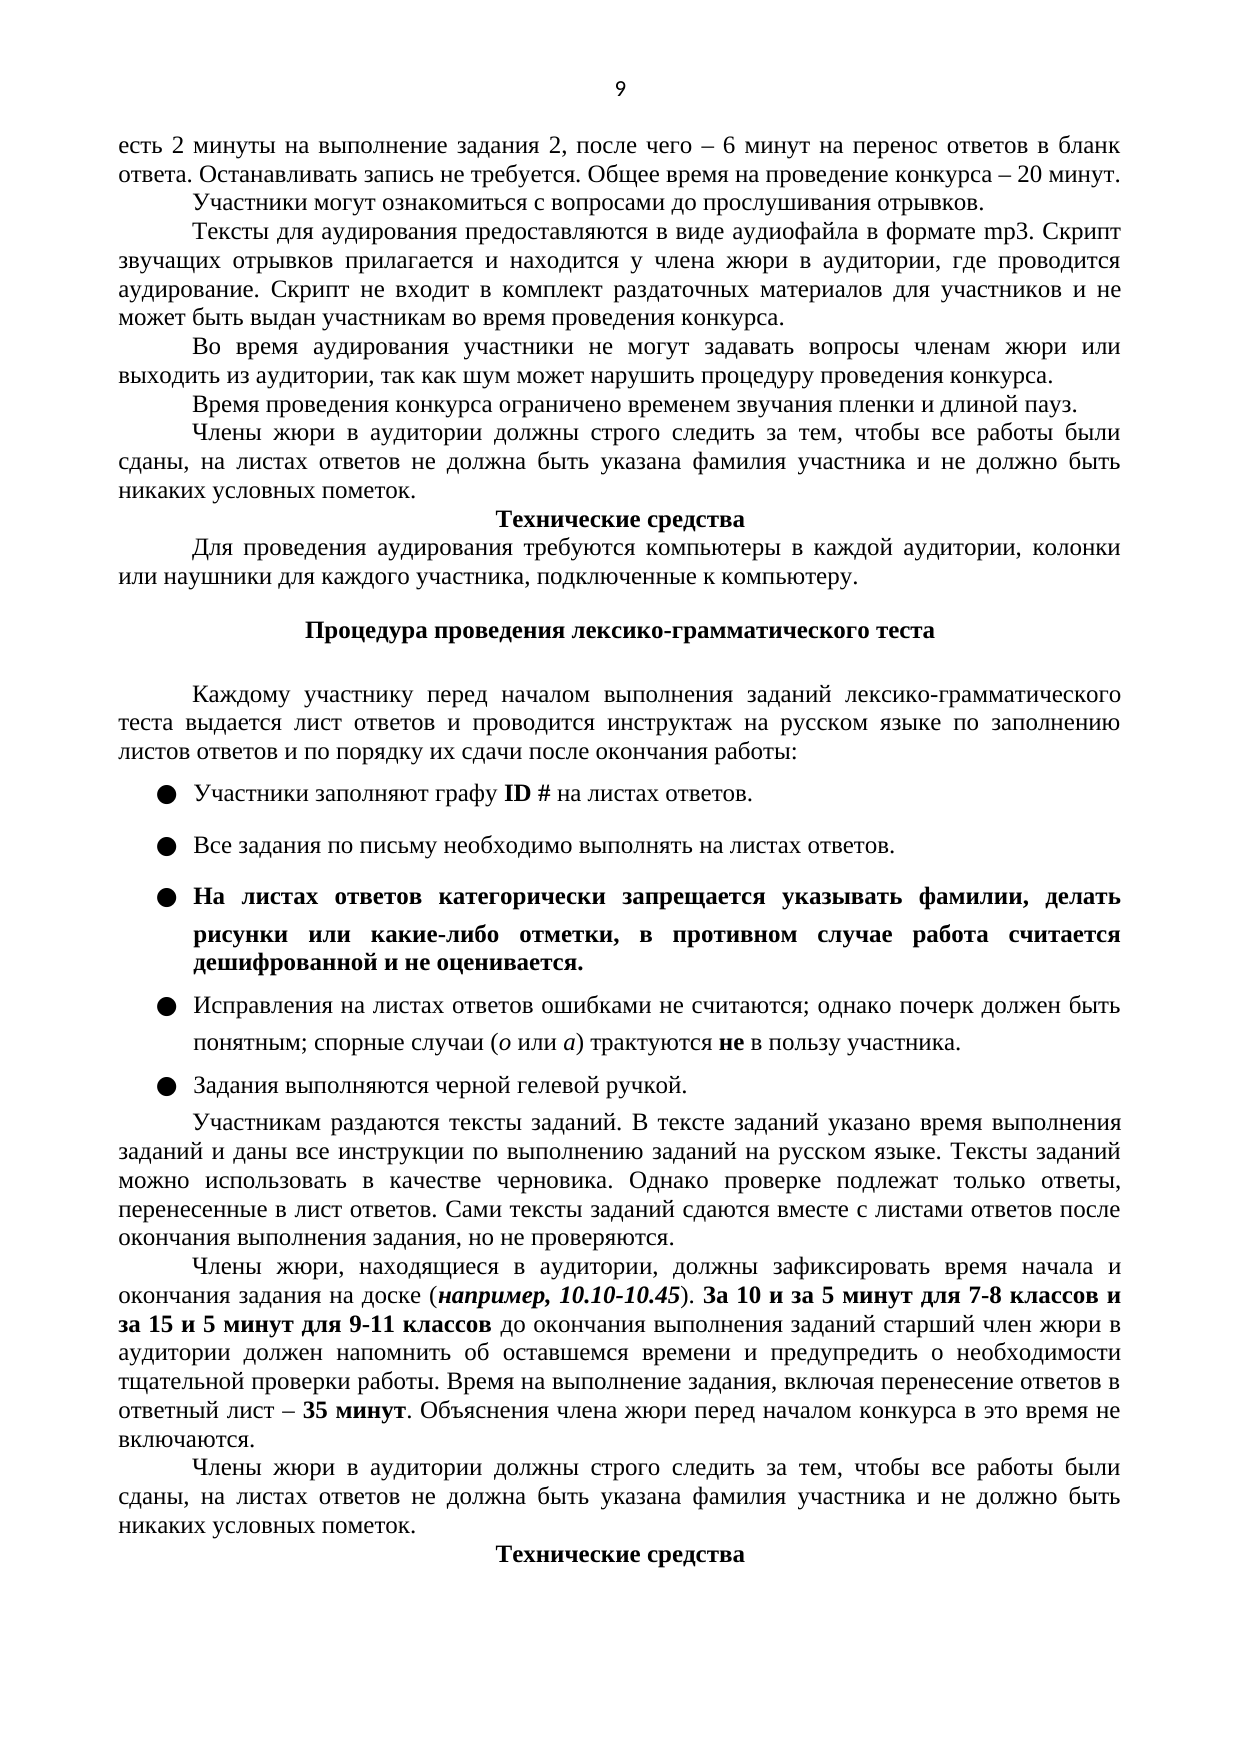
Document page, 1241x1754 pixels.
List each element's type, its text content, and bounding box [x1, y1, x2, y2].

text Участникам раздаются тексты заданий. В тексте заданий указано время выполнения заданий и даны все инструкции по выполнению заданий на русском языке. Тексты заданий можно использовать в качестве черновика. Однако проверке подлежат только ответы, перенесенные в лист ответов. Сами тексты заданий сдаются вместе с листами ответов после окончания выполнения задания, но не проверяются. [118, 1107, 1122, 1251]
list Исправления на листах ответов ошибками не считаются; однако почерк должен быть понятным; спорные случаи (о или а) трактуются не в пользу участника. [156, 976, 1122, 1056]
text Процедура проведения лексико-грамматического теста [118, 615, 1122, 644]
text Время проведения конкурса ограничено временем звучания пленки и длиной пауз. [118, 389, 1122, 417]
text Члены жюри в аудитории должны строго следить за тем, чтобы все работы были сданы, на листах ответов не должна быть указана фамилия участника и не должно быть никаких условных пометок. [118, 417, 1122, 504]
text Технические средства [118, 504, 1122, 532]
text Тексты для аудирования предоставляются в виде аудиофайла в формате mp3. Скрипт звучащих отрывков прилагается и находится у члена жюри в аудитории, где проводится аудирование. Скрипт не входит в комплект раздаточных материалов для участников и не может быть выдан участникам во время проведения конкурса. [118, 216, 1122, 331]
text Члены жюри в аудитории должны строго следить за тем, чтобы все работы были сданы, на листах ответов не должна быть указана фамилия участника и не должно быть никаких условных пометок. [118, 1452, 1122, 1539]
list Задания выполняются черной гелевой ручкой. [156, 1056, 1122, 1107]
text Члены жюри, находящиеся в аудитории, должны зафиксировать время начала и окончания задания на доске (например, 10.10-10.45). За 10 и за 5 минут для 7-8 классов и за 15 и 5 минут для 9-11 классов до окончания выполнения заданий старший член жюри в аудитории должен напомнить об оставшемся времени и предупредить о необходимости тщательной проверки работы. Время на выполнение задания, включая перенесение ответов в ответный лист – 35 минут. Объяснения члена жюри перед началом конкурса в это время не включаются. [118, 1251, 1122, 1452]
text Для проведения аудирования требуются компьютеры в каждой аудитории, колонки или наушники для каждого участника, подключенные к компьютеру. [118, 532, 1122, 590]
text Во время аудирования участники не могут задавать вопросы членам жюри или выходить из аудитории, так как шум может нарушить процедуру проведения конкурса. [118, 331, 1122, 389]
list Участники заполняют графу ID # на листах ответов. [156, 765, 1122, 816]
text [118, 130, 1122, 187]
list На листах ответов категорически запрещается указывать фамилии, делать рисунки или какие-либо отметки, в противном случае работа считается дешифрованной и не оценивается. [156, 867, 1122, 976]
text Участники могут ознакомиться с вопросами до прослушивания отрывков. [118, 187, 1122, 216]
text Каждому участнику перед началом выполнения заданий лексико-грамматического теста выдается лист ответов и проводится инструктаж на русском языке по заполнению листов ответов и по порядку их сдачи после окончания работы: [118, 679, 1122, 765]
text Технические средства [118, 1539, 1122, 1567]
list Все задания по письму необходимо выполнять на листах ответов. [156, 816, 1122, 867]
